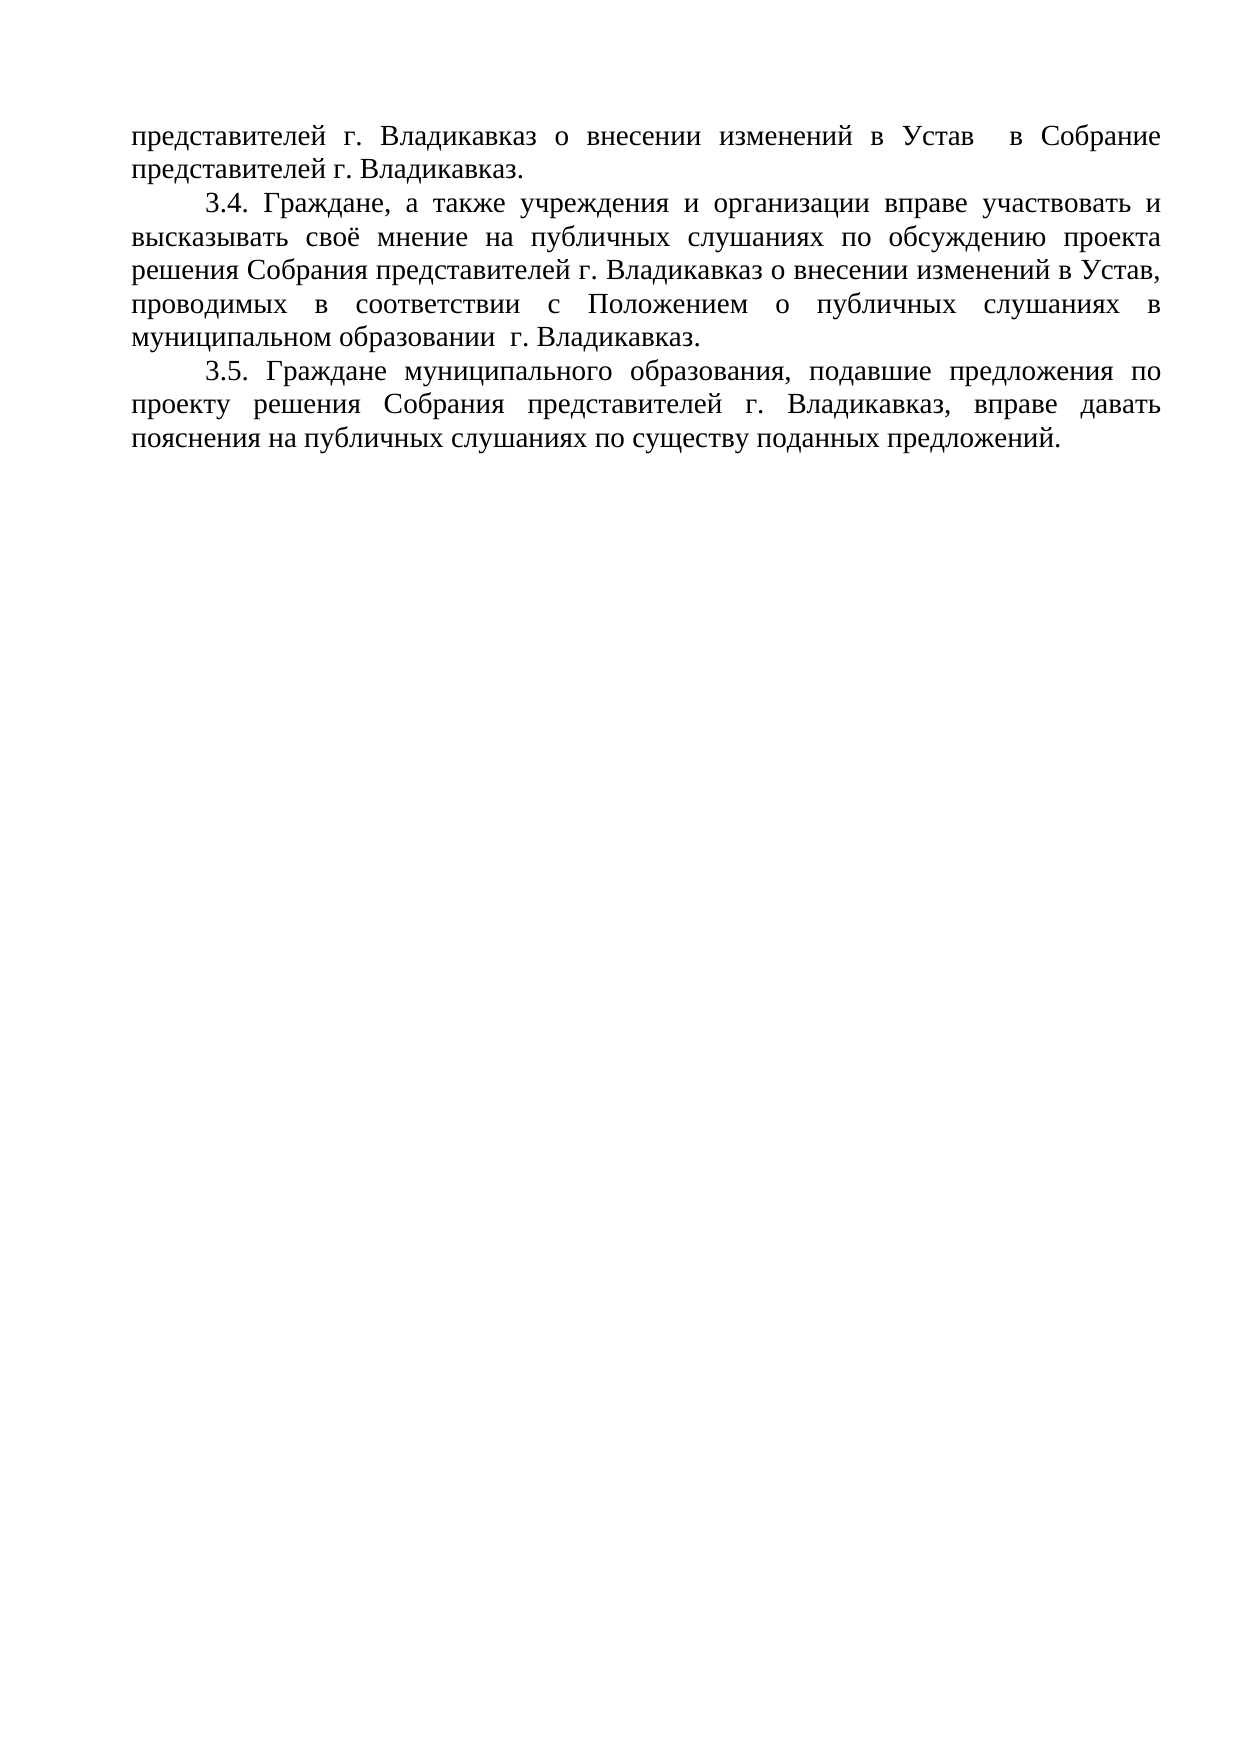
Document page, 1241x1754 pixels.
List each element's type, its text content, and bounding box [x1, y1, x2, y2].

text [131, 118, 1162, 185]
text 3.5. Граждане муниципального образования, подавшие предложения по проекту решения Собрания представителей г. Владикавказ, вправе давать пояснения на публичных слушаниях по существу поданных предложений. [131, 353, 1162, 453]
text 3.4. Граждане, а также учреждения и организации вправе участвовать и высказывать своё мнение на публичных слушаниях по обсуждению проекта решения Собрания представителей г. Владикавказ о внесении изменений в Устав, проводимых в соответствии с Положением о публичных слушаниях в муниципальном образовании г. Владикавказ. [131, 185, 1162, 353]
